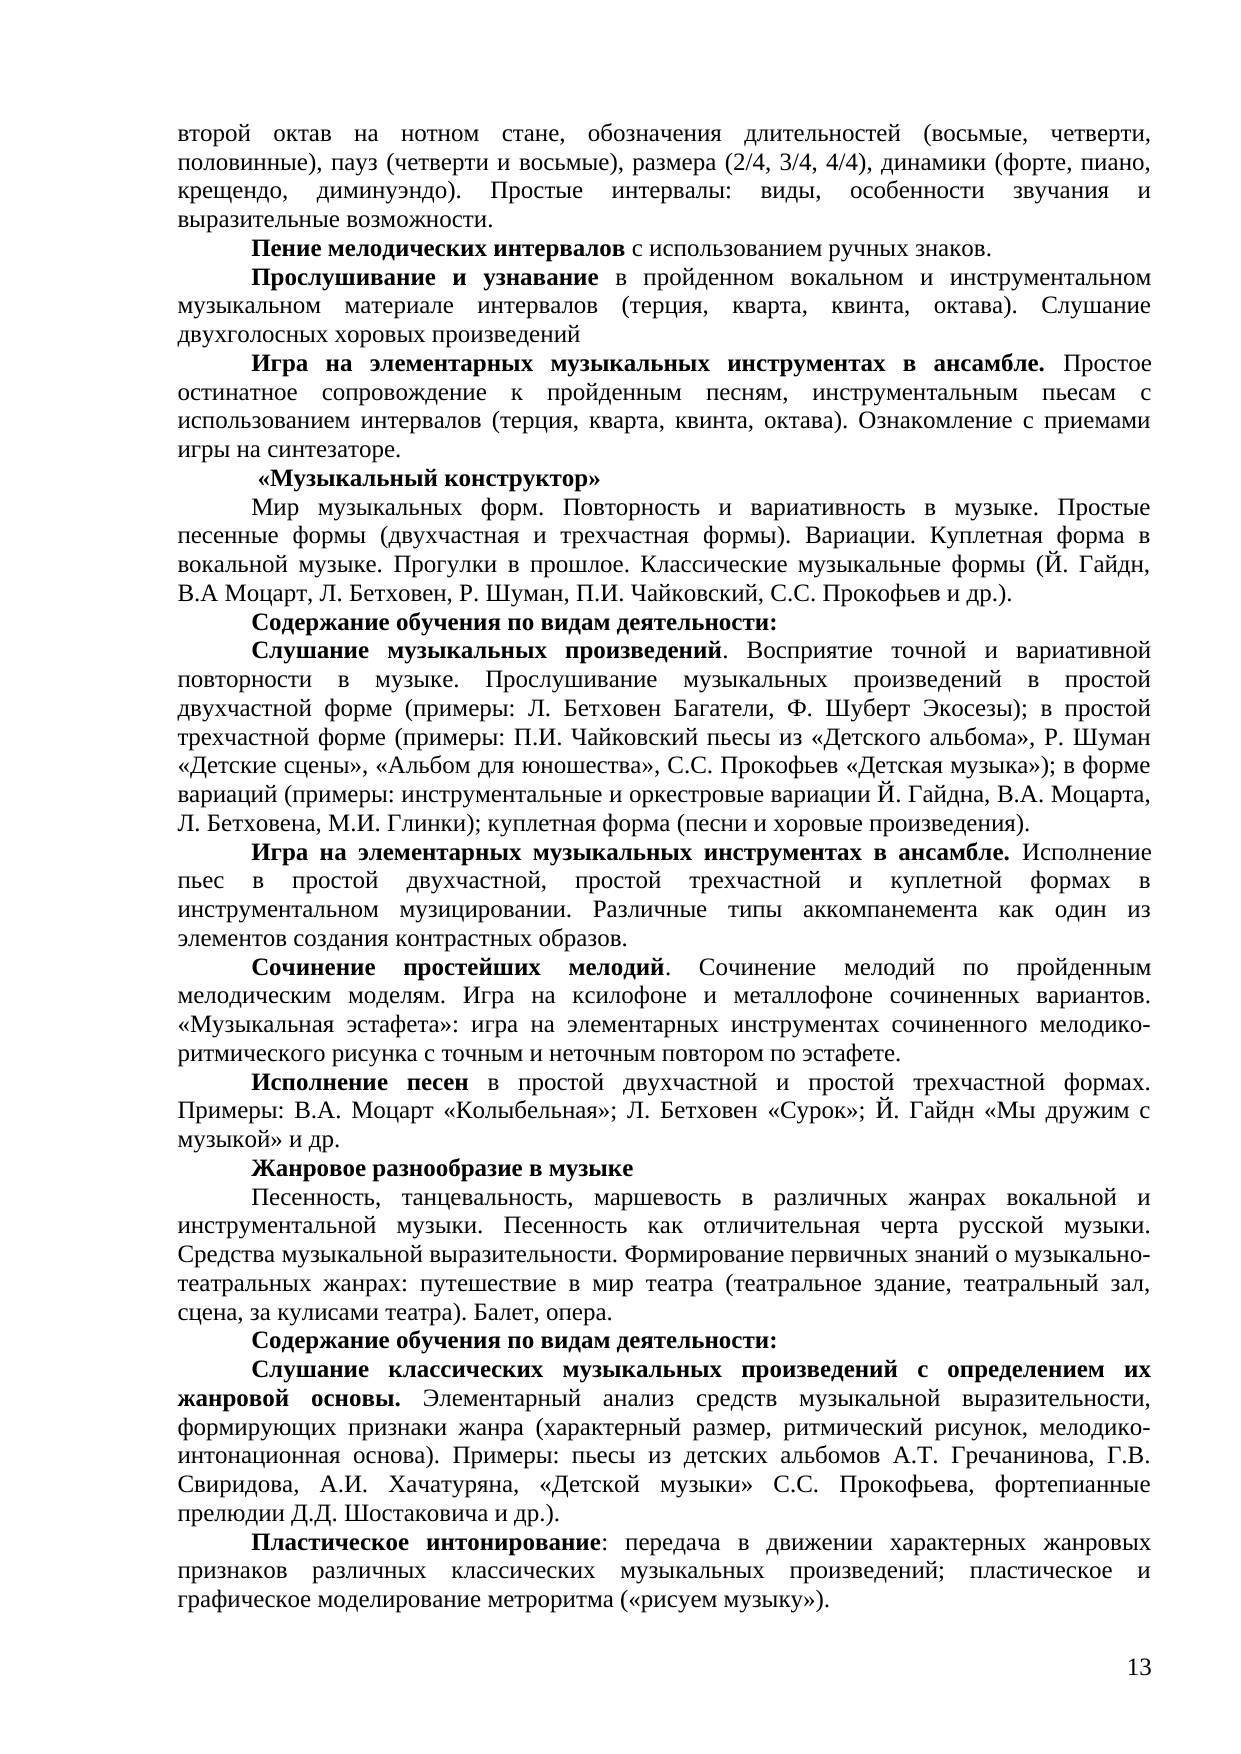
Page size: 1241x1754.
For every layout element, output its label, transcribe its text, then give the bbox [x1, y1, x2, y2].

text Слушание классических музыкальных произведений с определением их жанровой основы. Элементарный анализ средств музыкальной выразительности, формирующих признаки жанра (характерный размер, ритмический рисунок, мелодико-интонационная основа). Примеры: пьесы из детских альбомов А.Т. Гречанинова, Г.В. Свиридова, А.И. Хачатуряна, «Детской музыки» С.С. Прокофьева, фортепианные прелюдии Д.Д. Шостаковича и др.). [177, 1354, 1152, 1527]
text Мир музыкальных форм. Повторность и вариативность в музыке. Простые песенные формы (двухчастная и трехчастная формы). Вариации. Куплетная форма в вокальной музыке. Прогулки в прошлое. Классические музыкальные формы (Й. Гайдн, В.А Моцарт, Л. Бетховен, Р. Шуман, П.И. Чайковский, С.С. Прокофьев и др.). [177, 492, 1152, 607]
text Содержание обучения по видам деятельности: [177, 1326, 1152, 1354]
text Жанровое разнообразие в музыке [177, 1153, 1152, 1182]
text Пластическое интонирование: передача в движении характерных жанровых признаков различных классических музыкальных произведений; пластическое и графическое моделирование метроритма («рисуем музыку»). [177, 1527, 1152, 1613]
text «Музыкальный конструктор» [177, 463, 1152, 492]
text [177, 118, 1152, 233]
text Песенность, танцевальность, маршевость в различных жанрах вокальной и инструментальной музыки. Песенность как отличительная черта русской музыки. Средства музыкальной выразительности. Формирование первичных знаний о музыкально-театральных жанрах: путешествие в мир театра (театральное здание, театральный зал, сцена, за кулисами театра). Балет, опера. [177, 1182, 1152, 1326]
text Слушание музыкальных произведений. Восприятие точной и вариативной повторности в музыке. Прослушивание музыкальных произведений в простой двухчастной форме (примеры: Л. Бетховен Багатели, Ф. Шуберт Экосезы); в простой трехчастной форме (примеры: П.И. Чайковский пьесы из «Детского альбома», Р. Шуман «Детские сцены», «Альбом для юношества», С.С. Прокофьев «Детская музыка»); в форме вариаций (примеры: инструментальные и оркестровые вариации Й. Гайдна, В.А. Моцарта, Л. Бетховена, М.И. Глинки); куплетная форма (песни и хоровые произведения). [177, 636, 1152, 837]
text Исполнение песен в простой двухчастной и простой трехчастной формах. Примеры: В.А. Моцарт «Колыбельная»; Л. Бетховен «Сурок»; Й. Гайдн «Мы дружим с музыкой» и др. [177, 1067, 1152, 1153]
text Прослушивание и узнавание в пройденном вокальном и инструментальном музыкальном материале интервалов (терция, кварта, квинта, октава). Слушание двухголосных хоровых произведений [177, 262, 1152, 348]
text Пение мелодических интервалов с использованием ручных знаков. [177, 233, 1152, 262]
text Игра на элементарных музыкальных инструментах в ансамбле. Исполнение пьес в простой двухчастной, простой трехчастной и куплетной формах в инструментальном музицировании. Различные типы аккомпанемента как один из элементов создания контрастных образов. [177, 837, 1152, 952]
text Игра на элементарных музыкальных инструментах в ансамбле. Простое остинатное сопровождение к пройденным песням, инструментальным пьесам с использованием интервалов (терция, кварта, квинта, октава). Ознакомление с приемами игры на синтезаторе. [177, 348, 1152, 463]
text Сочинение простейших мелодий. Сочинение мелодий по пройденным мелодическим моделям. Игра на ксилофоне и металлофоне сочиненных вариантов. «Музыкальная эстафета»: игра на элементарных инструментах сочиненного мелодико-ритмического рисунка с точным и неточным повтором по эстафете. [177, 952, 1152, 1067]
text Содержание обучения по видам деятельности: [177, 607, 1152, 636]
